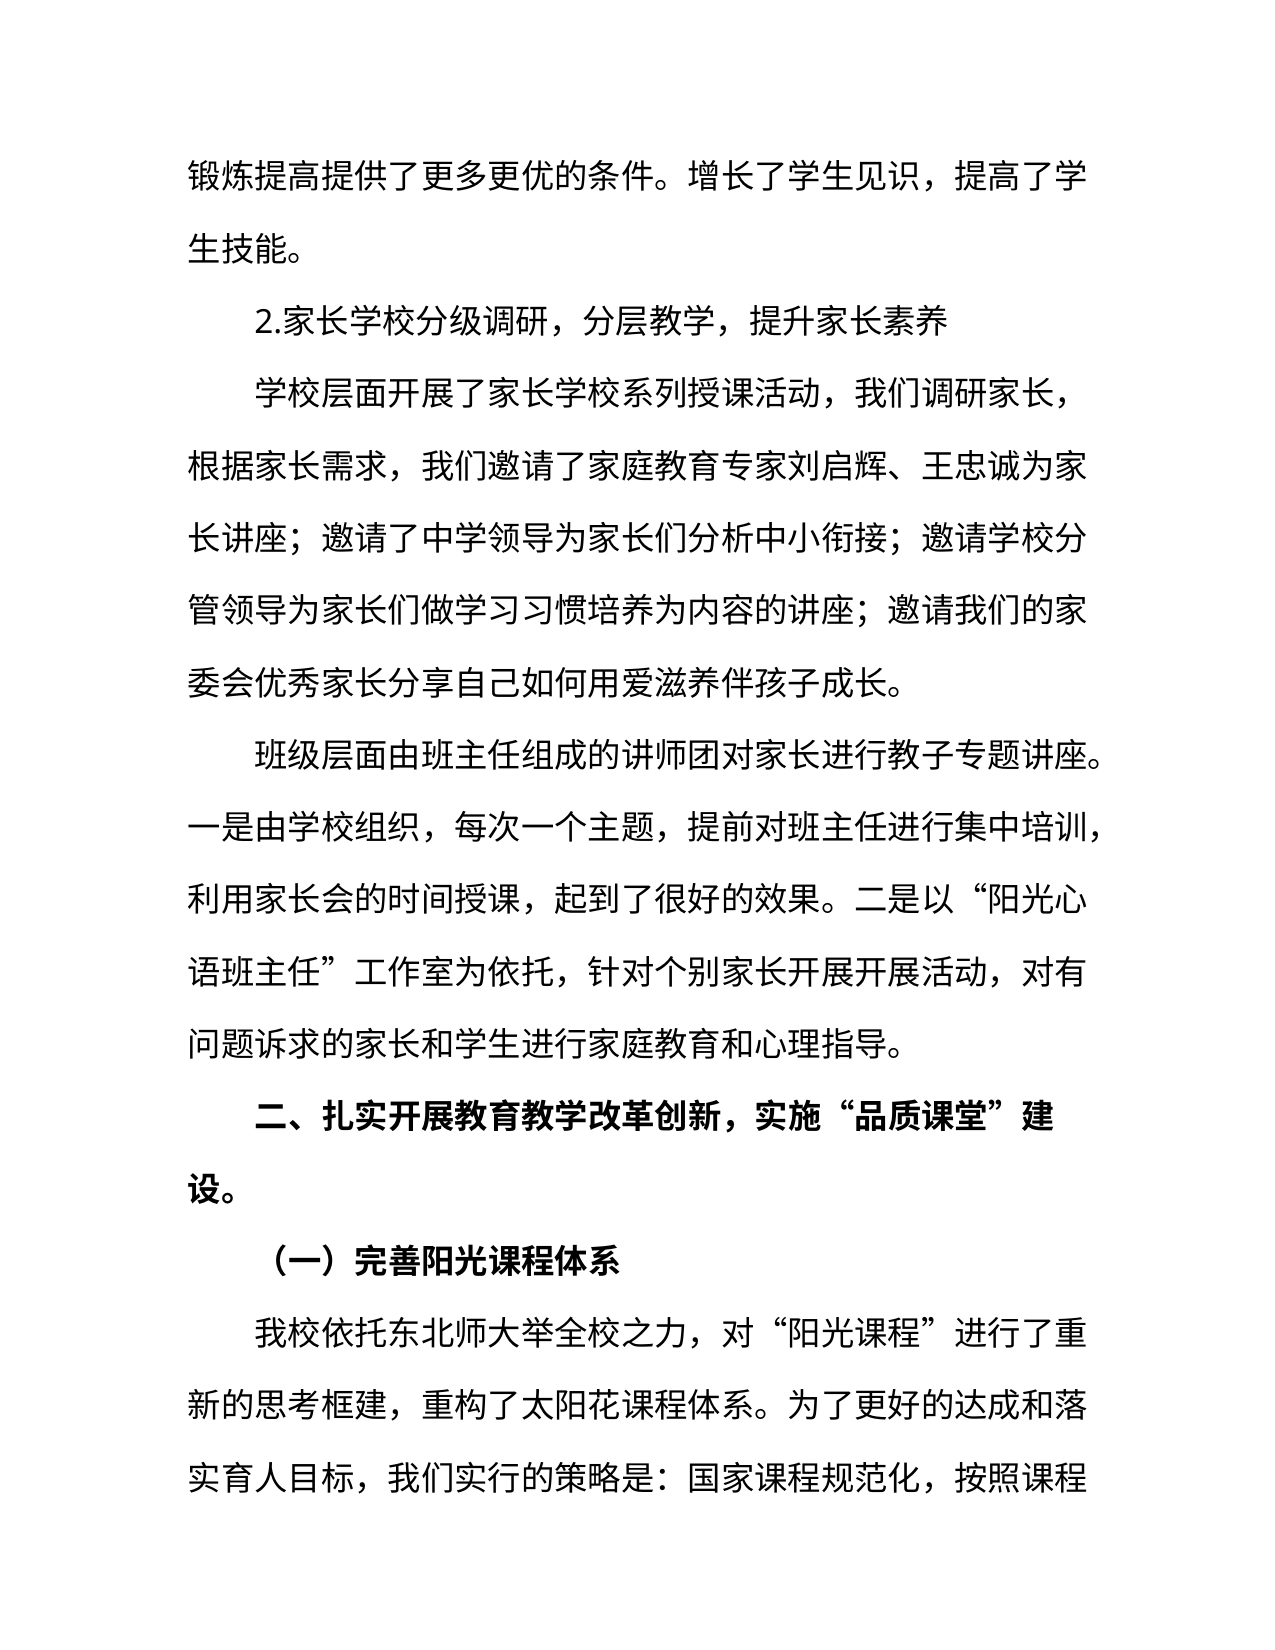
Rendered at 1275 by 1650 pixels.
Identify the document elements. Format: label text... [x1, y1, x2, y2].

text 2.家长学校分级调研，分层教学，提升家长素养 [187, 294, 1087, 343]
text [187, 1307, 1087, 1500]
text （一）完善阳光课程体系 [187, 1235, 1087, 1283]
text 二、扎实开展教育教学改革创新，实施“品质课堂”建设。 [187, 1090, 1087, 1211]
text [187, 150, 1087, 271]
text 学校层面开展了家长学校系列授课活动，我们调研家长，根据家长需求，我们邀请了家庭教育专家刘启辉、王忠诚为家长讲座；邀请了中学领导为家长们分析中小衔接；邀请学校分管领导为家长们做学习习惯培养为内容的讲座；邀请我们的家委会优秀家长分享自己如何用爱滋养伴孩子成长。 [187, 367, 1087, 704]
text 班级层面由班主任组成的讲师团对家长进行教子专题讲座。一是由学校组织，每次一个主题，提前对班主任进行集中培训，利用家长会的时间授课，起到了很好的效果。二是以“阳光心语班主任”工作室为依托，针对个别家长开展开展活动，对有问题诉求的家长和学生进行家庭教育和心理指导。 [187, 729, 1087, 1066]
